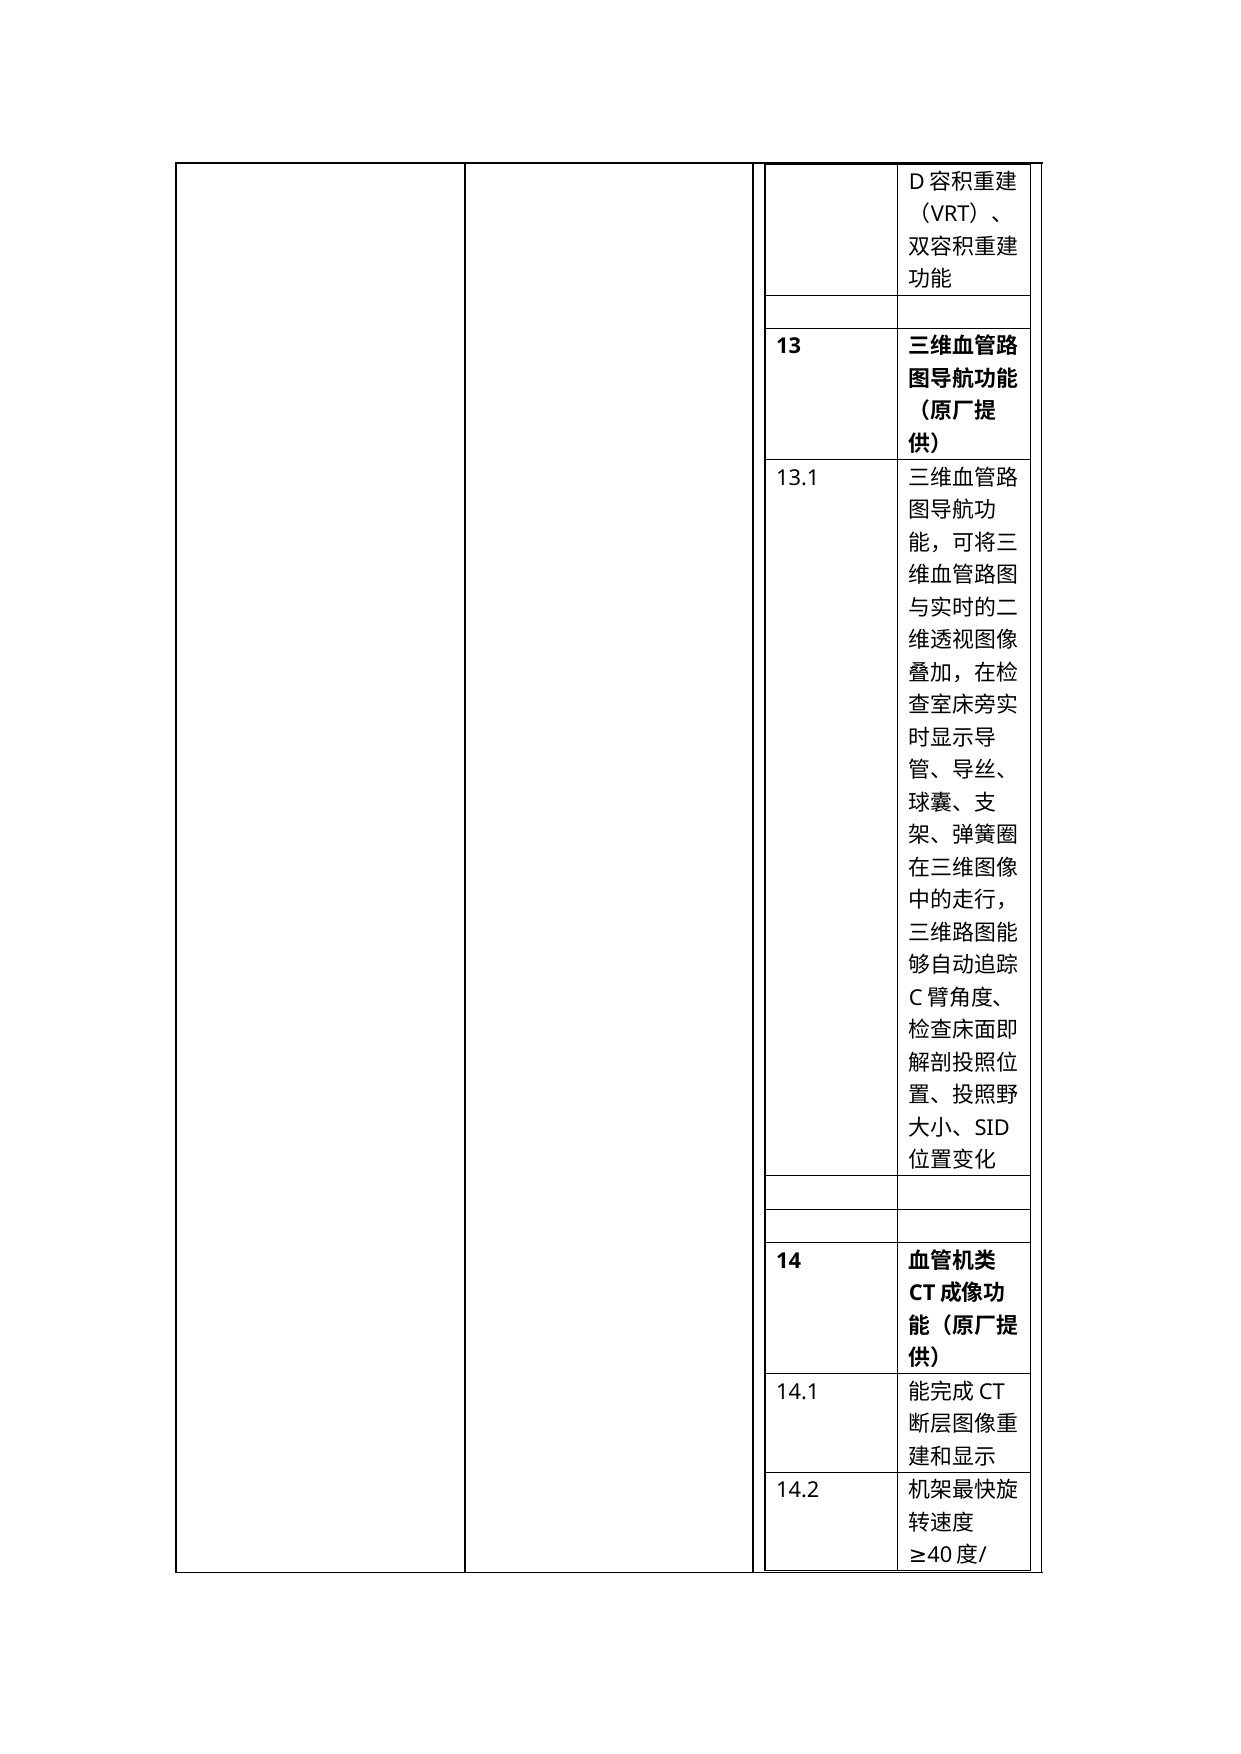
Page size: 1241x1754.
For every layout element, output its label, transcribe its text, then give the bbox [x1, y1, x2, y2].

table_cell 1 [177, 164, 464, 1571]
table_cell [766, 1374, 897, 1472]
table_cell [766, 1176, 897, 1209]
table_cell [766, 165, 897, 295]
table_cell [766, 1210, 897, 1242]
table_cell [466, 164, 752, 1571]
table_cell [766, 296, 897, 328]
table_cell [766, 460, 897, 1175]
table_cell [766, 1473, 897, 1570]
table_cell [898, 1210, 1030, 1242]
table_cell [766, 329, 897, 459]
table_cell [898, 1473, 1030, 1570]
table_cell [898, 1243, 1030, 1373]
table_cell [898, 1176, 1030, 1209]
table_cell [898, 460, 1030, 1175]
table_cell [898, 1374, 1030, 1472]
table_cell [766, 1243, 897, 1373]
table_cell [898, 296, 1030, 328]
table_cell [898, 329, 1030, 459]
table_cell [1031, 164, 1041, 1571]
table_cell [898, 165, 1030, 295]
table_cell [754, 164, 764, 1571]
